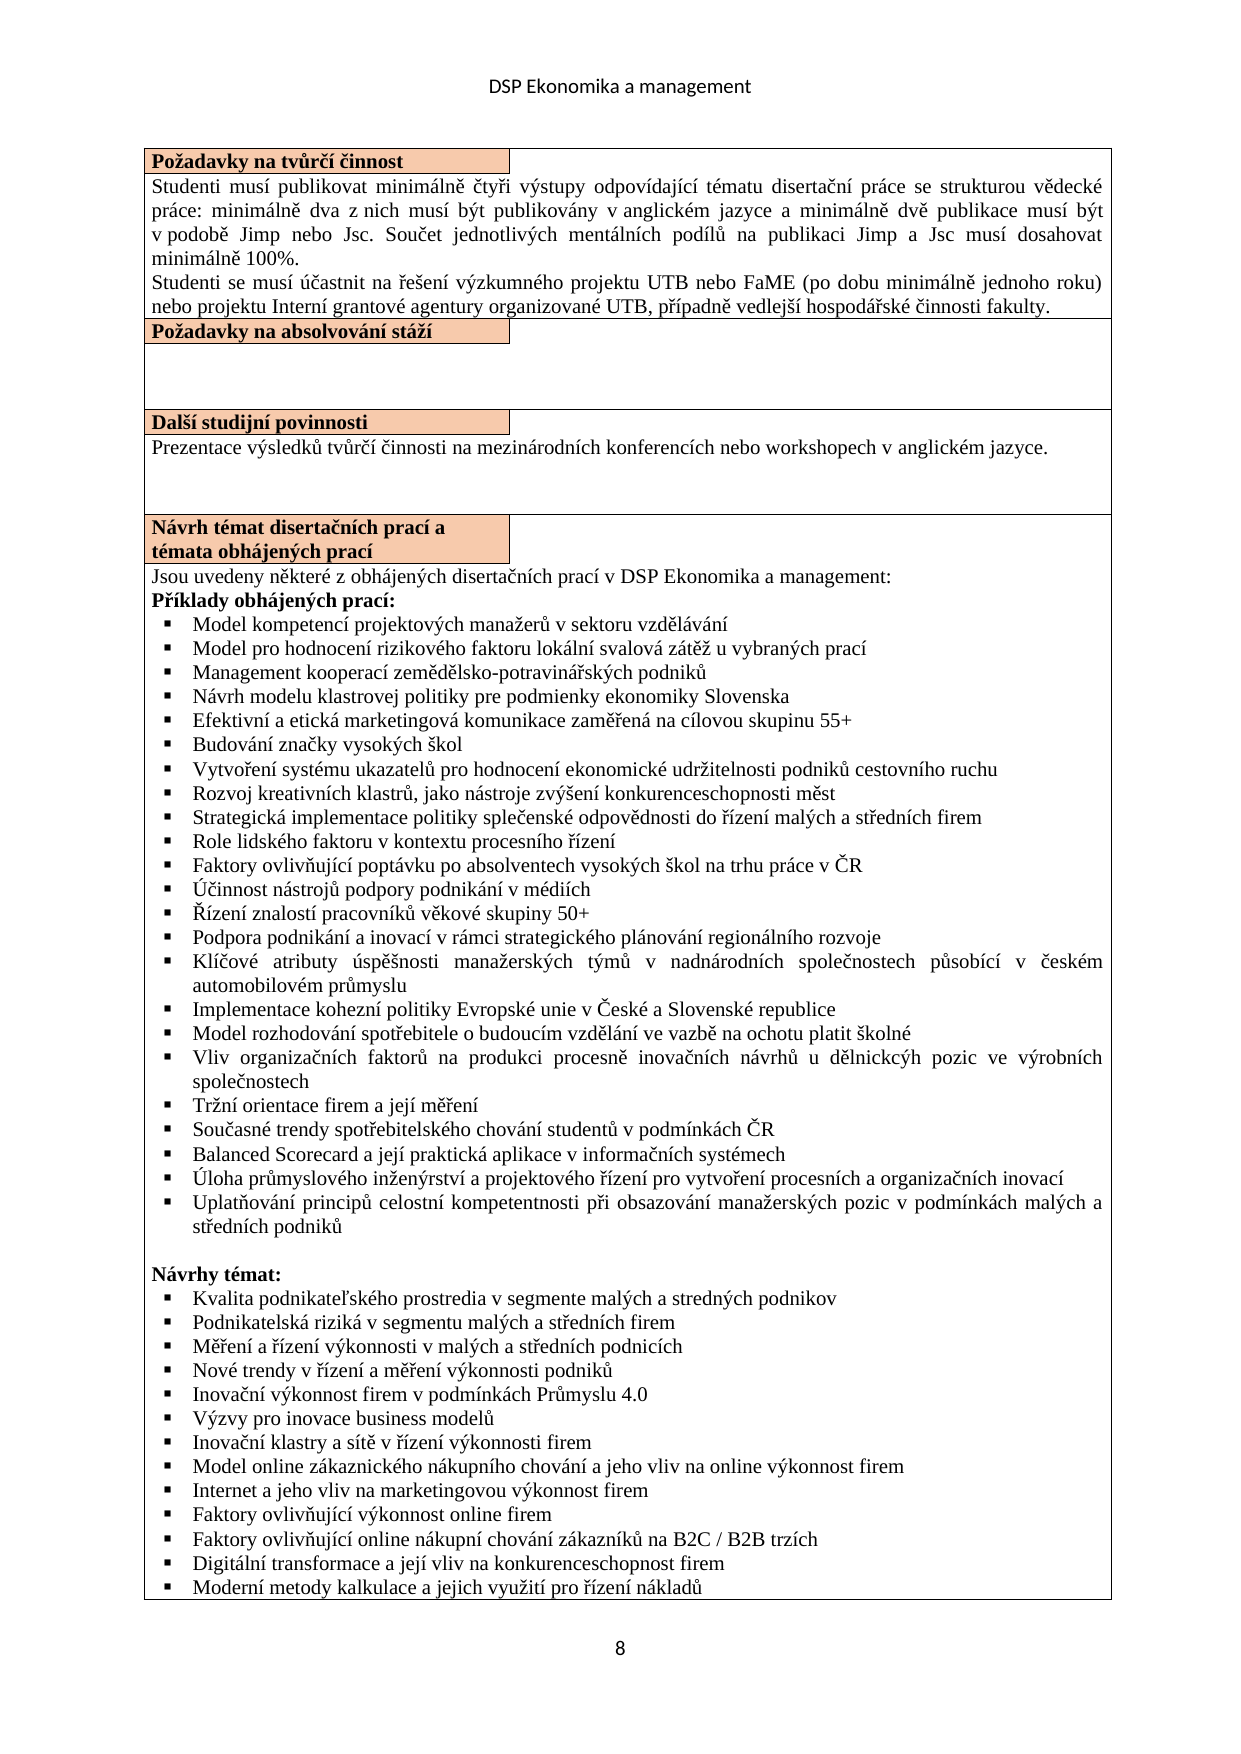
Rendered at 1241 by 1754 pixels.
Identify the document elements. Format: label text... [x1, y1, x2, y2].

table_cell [145, 563, 1111, 1599]
table_cell [510, 149, 1111, 173]
table_cell [510, 410, 1111, 434]
table_cell Studenti musí publikovat minimálně čtyři výstupy odpovídající tématu disertační práce se strukturou vědecké práce: minimálně dva z nich musí být publikovány v anglickém jazyce a minimálně dvě publikace musí být v podobě Jimp nebo Jsc. Součet jednotlivých mentálních podílů na publikaci Jimp a Jsc musí dosahovat minimálně 100%. Studenti se musí účastnit na řešení výzkumného projektu UTB nebo FaME (po dobu minimálně jednoho roku) nebo projektu Interní grantové agentury organizované UTB, případně vedlejší hospodářské činnosti fakulty. [145, 173, 1111, 318]
table_cell Návrh témat disertačních prací a témata obhájených prací [145, 515, 509, 563]
table_cell Další studijní povinnosti [145, 410, 509, 434]
table_cell Požadavky na absolvování stáží [145, 319, 509, 343]
table_cell [510, 319, 1111, 343]
table_cell Požadavky na tvůrčí činnost [145, 149, 509, 173]
table_cell [145, 343, 1111, 409]
table_cell Prezentace výsledků tvůrčí činnosti na mezinárodních konferencích nebo workshopech v anglickém jazyce. [145, 434, 1111, 514]
table_cell [510, 515, 1111, 563]
